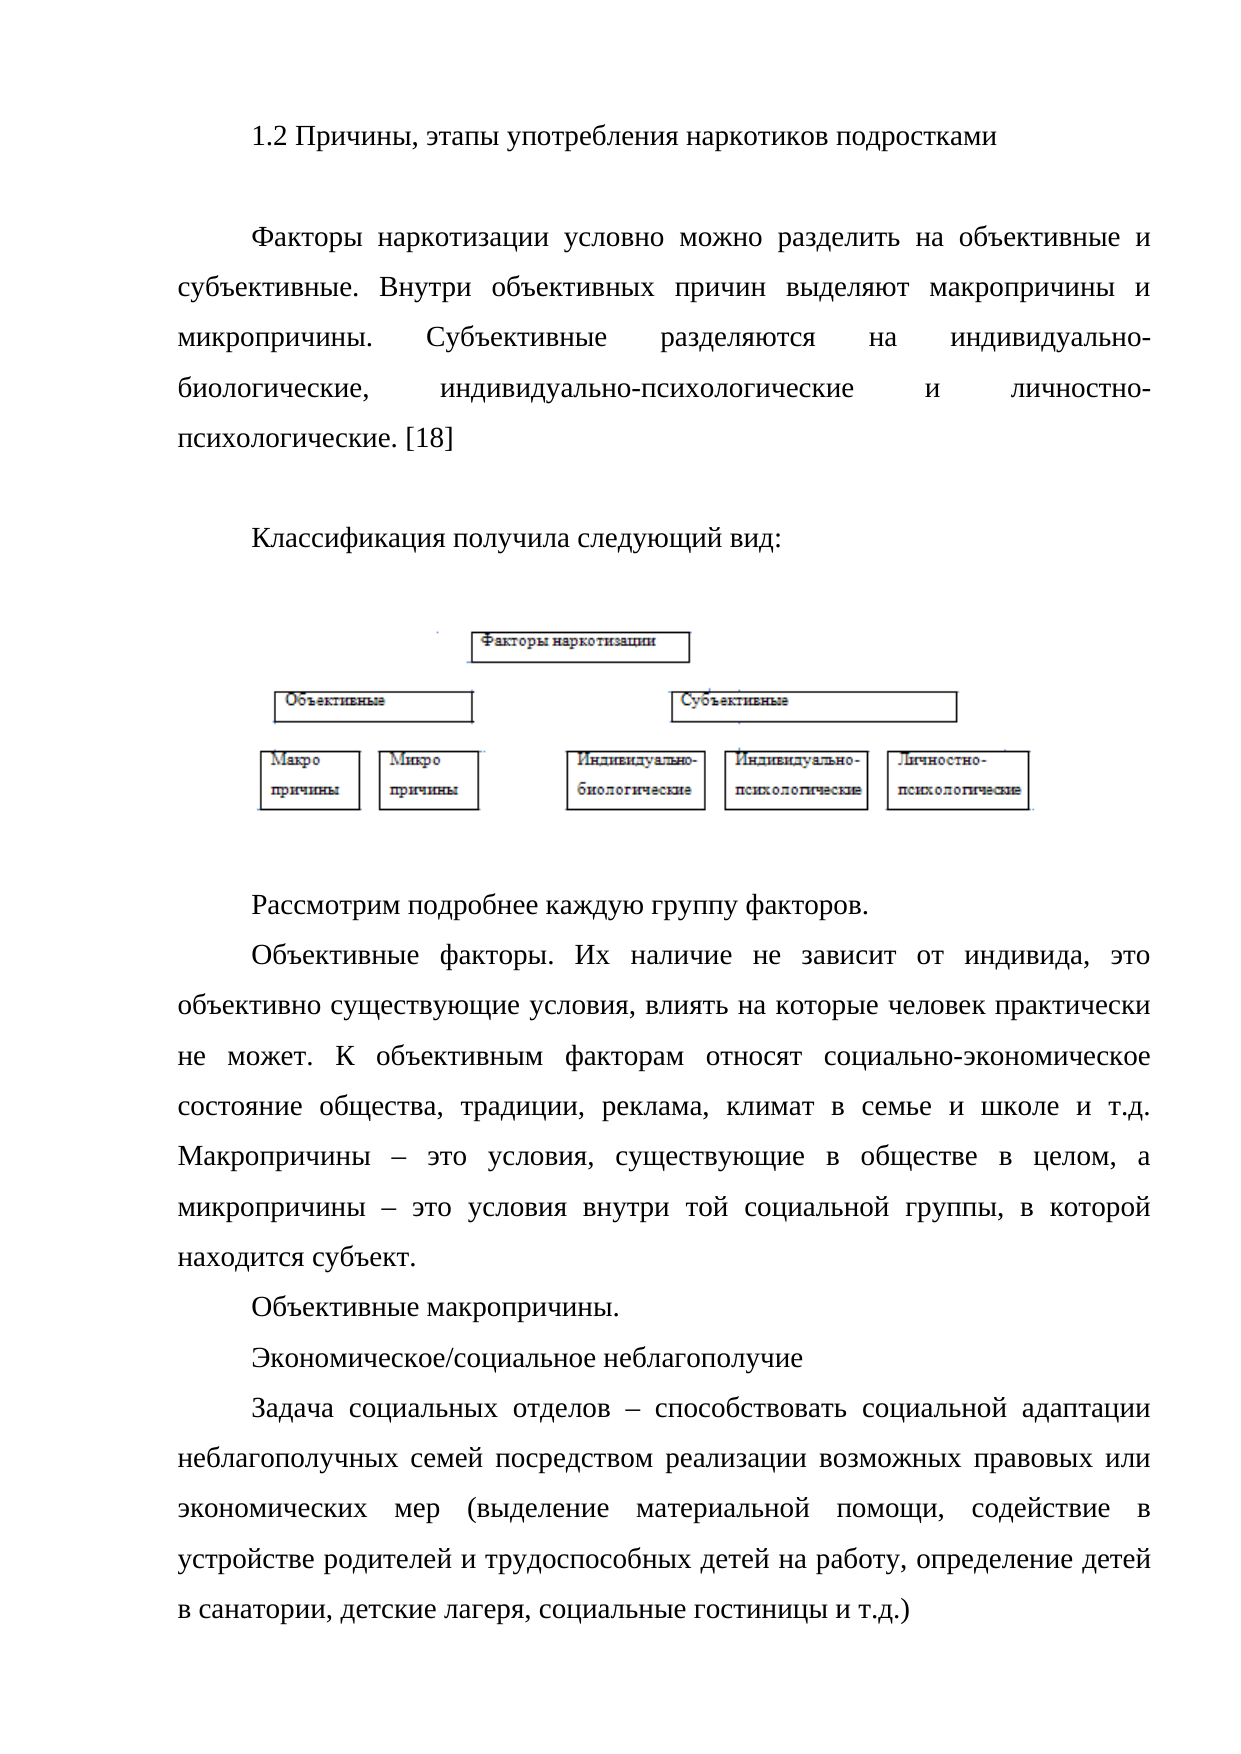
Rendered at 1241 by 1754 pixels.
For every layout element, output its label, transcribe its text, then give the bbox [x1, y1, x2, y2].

text Классификация получила следующий вид: [177, 521, 1152, 554]
text 1.2 Причины, этапы употребления наркотиков подростками [177, 118, 1152, 152]
text Объективные факторы. Их наличие не зависит от индивида, это объективно существующие условия, влиять на которые человек практически не может. К объективным факторам относят социально-экономическое состояние общества, традиции, реклама, климат в семье и школе и т.д. Макропричины – это условия, существующие в обществе в целом, а микропричины – это условия внутри той социальной группы, в которой находится субъект. [177, 937, 1152, 1273]
text Рассмотрим подробнее каждую группу факторов. [177, 887, 1152, 920]
picture [251, 621, 1039, 820]
text Факторы наркотизации условно можно разделить на объективные и субъективные. Внутри объективных причин выделяют макропричины и микропричины. Субъективные разделяются на индивидуально-биологические, индивидуально-психологические и личностно- психологические. [18] [177, 219, 1152, 453]
text Объективные макропричины. [177, 1289, 1152, 1323]
text Задача социальных отделов – способствовать социальной адаптации неблагополучных семей посредством реализации возможных правовых или экономических мер (выделение материальной помощи, содействие в устройстве родителей и трудоспособных детей на работу, определение детей в санатории, детские лагеря, социальные гостиницы и т.д.) [177, 1390, 1152, 1625]
subtitle Экономическое/социальное неблагополучие [177, 1340, 1152, 1373]
